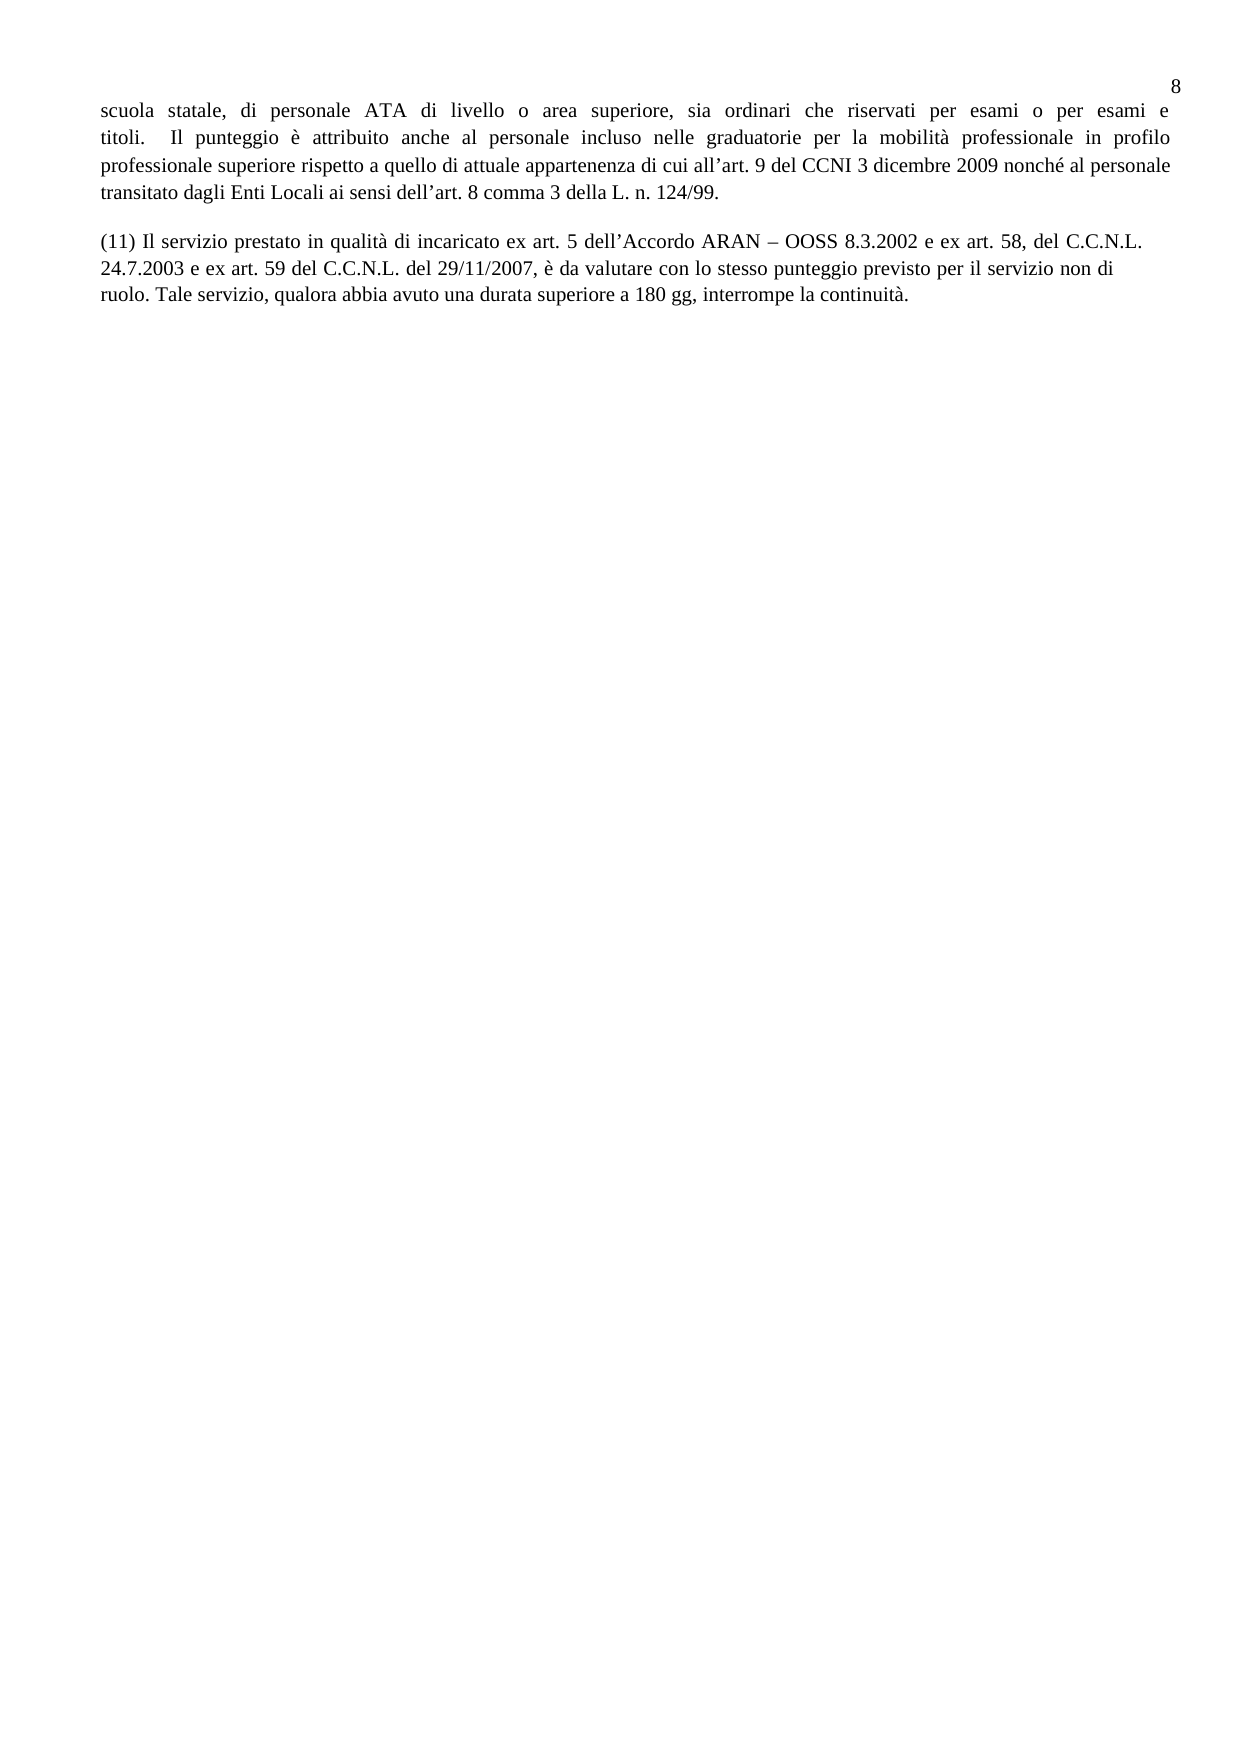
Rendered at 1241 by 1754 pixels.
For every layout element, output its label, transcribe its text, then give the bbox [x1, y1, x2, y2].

text scuola statale, di personale ATA di livello o area superiore, sia ordinari che riservati per esami o per esami e titoli. Il punteggio è attribuito anche al personale incluso nelle graduatorie per la mobilità professionale in profilo professionale superiore rispetto a quello di attuale appartenenza di cui all’art. 9 del CCNI 3 dicembre 2009 nonché al personale transitato dagli Enti Locali ai sensi dell’art. 8 comma 3 della L. n. 124/99. [100, 98, 1171, 204]
text ruolo. Tale servizio, qualora abbia avuto una durata superiore a 180 gg, interrompe la continuità. [100, 283, 972, 304]
text 24.7.2003 e ex art. 59 del C.C.N.L. del 29/11/2007, è da valutare con lo stesso punteggio previsto per il servizio non di [100, 256, 1171, 280]
text (11) Il servizio prestato in qualità di incaricato ex art. 5 dell’Accordo ARAN – OOSS 8.3.2002 e ex art. 58, del C.C.N.L. [100, 228, 1171, 253]
